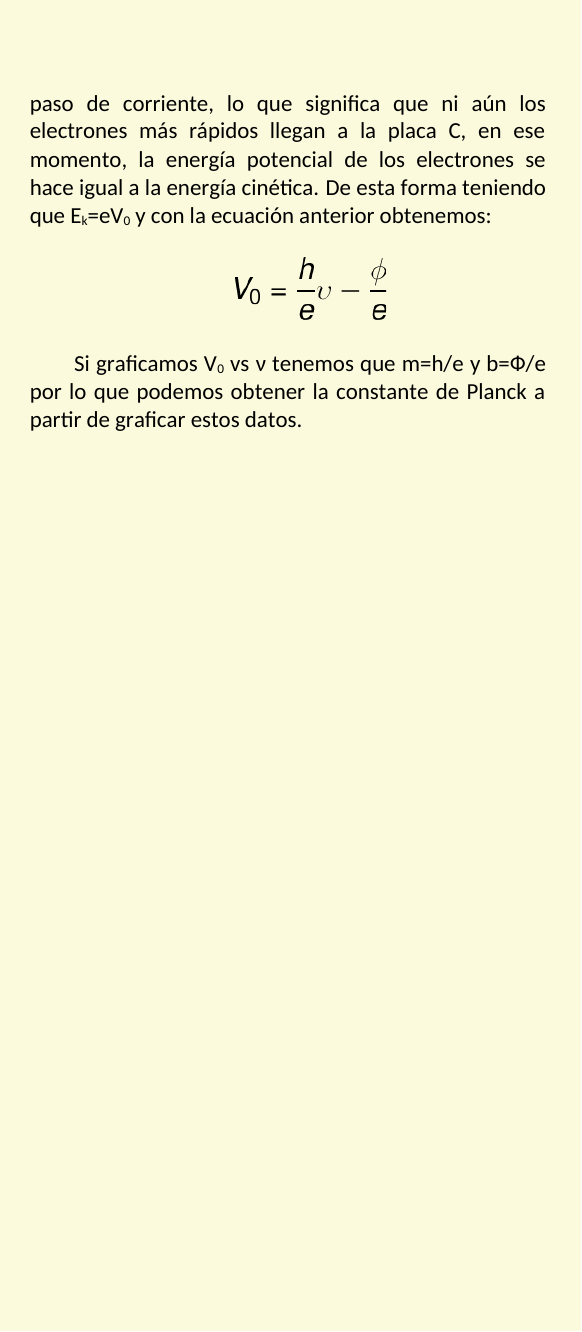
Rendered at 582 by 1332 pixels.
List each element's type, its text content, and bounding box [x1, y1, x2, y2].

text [29, 89, 546, 229]
picture [234, 257, 387, 320]
text Si graficamos V0 vs ν tenemos que m=h/e y b=Ф/e por lo que podemos obtener la constante de Planck a partir de graficar estos datos. [29, 349, 546, 433]
